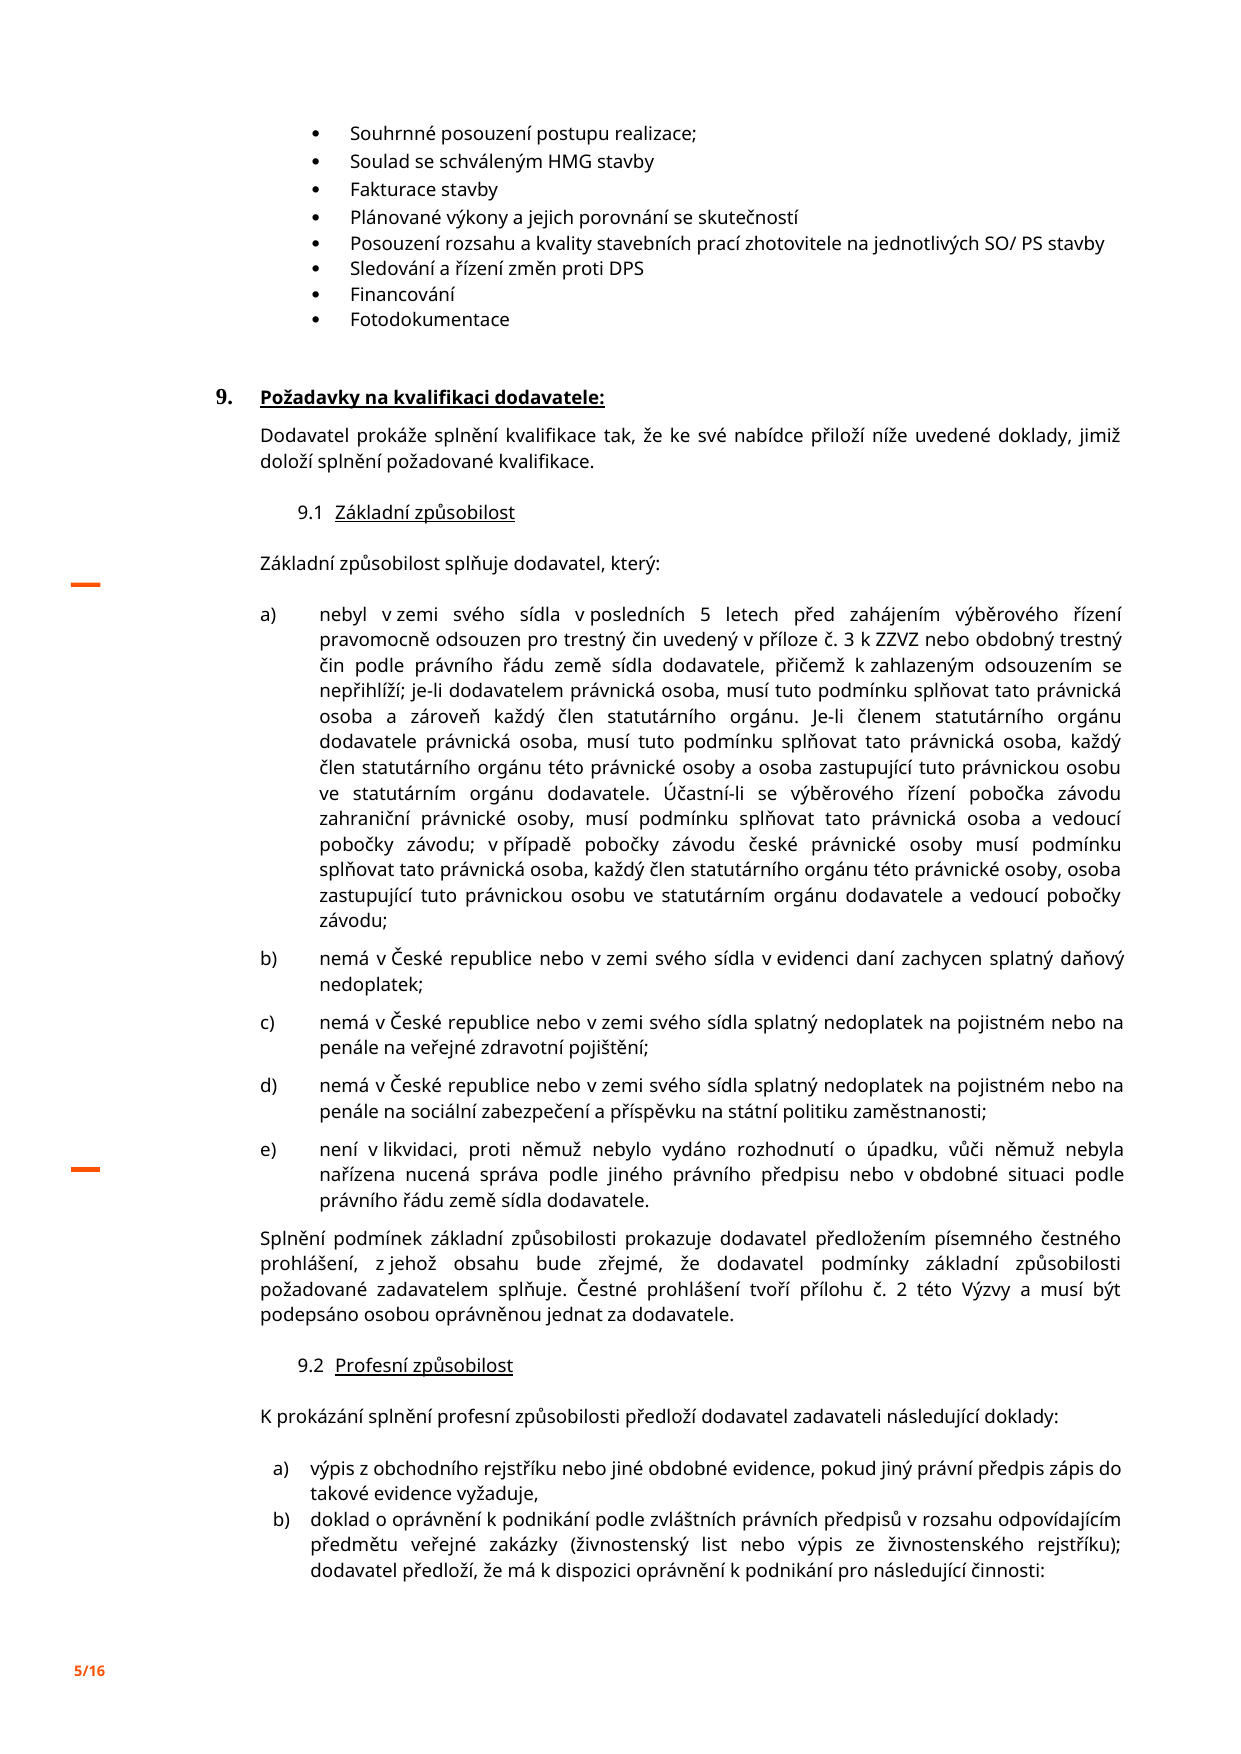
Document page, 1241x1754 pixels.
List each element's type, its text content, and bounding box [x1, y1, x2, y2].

text e) není v likvidaci, proti němuž nebylo vydáno rozhodnutí o úpadku, vůči němuž nebyla nařízena nucená správa podle jiného právního předpisu nebo v obdobné situaci podle právního řádu země sídla dodavatele. [260, 1136, 1124, 1213]
list Posouzení rozsahu a kvality stavebních prací zhotovitele na jednotlivých SO/ PS stavby [312, 230, 1122, 256]
list výpis z obchodního rejstříku nebo jiné obdobné evidence, pokud jiný právní předpis zápis do takové evidence vyžaduje, [273, 1455, 1122, 1506]
list Fakturace stavby [312, 177, 1122, 202]
text Základní způsobilost splňuje dodavatel, který: [216, 550, 1122, 576]
text Splnění podmínek základní způsobilosti prokazuje dodavatel předložením písemného čestného prohlášení, z jehož obsahu bude zřejmé, že dodavatel podmínky základní způsobilosti požadované zadavatelem splňuje. Čestné prohlášení tvoří přílohu č. 2 této Výzvy a musí být podepsáno osobou oprávněnou jednat za dodavatele. [260, 1225, 1122, 1327]
list Sledování a řízení změn proti DPS [312, 256, 1122, 281]
text a) nebyl v zemi svého sídla v posledních 5 letech před zahájením výběrového řízení pravomocně odsouzen pro trestný čin uvedený v příloze č. 3 k ZZVZ nebo obdobný trestný čin podle právního řádu země sídla dodavatele, přičemž k zahlazeným odsouzením se nepřihlíží; je-li dodavatelem právnická osoba, musí tuto podmínku splňovat tato právnická osoba a zároveň každý člen statutárního orgánu. Je-li členem statutárního orgánu dodavatele právnická osoba, musí tuto podmínku splňovat tato právnická osoba, každý člen statutárního orgánu této právnické osoby a osoba zastupující tuto právnickou osobu ve statutárním orgánu dodavatele. Účastní-li se výběrového řízení pobočka závodu zahraniční právnické osoby, musí podmínku splňovat tato právnická osoba a vedoucí pobočky závodu; v případě pobočky závodu české právnické osoby musí podmínku splňovat tato právnická osoba, každý člen statutárního orgánu této právnické osoby, osoba zastupující tuto právnickou osobu ve statutárním orgánu dodavatele a vedoucí pobočky závodu; [260, 601, 1122, 933]
list Souhrnné posouzení postupu realizace; [312, 121, 1122, 146]
list doklad o oprávnění k podnikání podle zvláštních právních předpisů v rozsahu odpovídajícím předmětu veřejné zakázky (živnostenský list nebo výpis ze živnostenského rejstříku); dodavatel předloží, že má k dispozici oprávnění k podnikání pro následující činnosti: [273, 1506, 1122, 1582]
list Základní způsobilost [297, 499, 1122, 525]
text K prokázání splnění profesní způsobilosti předloží dodavatel zadavateli následující doklady: [260, 1404, 1122, 1429]
text b) nemá v České republice nebo v zemi svého sídla v evidenci daní zachycen splatný daňový nedoplatek; [260, 946, 1124, 997]
text Dodavatel prokáže splnění kvalifikace tak, že ke své nabídce přiloží níže uvedené doklady, jimiž doloží splnění požadované kvalifikace. [260, 423, 1122, 474]
list Financování [312, 281, 1122, 307]
list Fotodokumentace [312, 307, 1122, 332]
text d) nemá v České republice nebo v zemi svého sídla splatný nedoplatek na pojistném nebo na penále na sociální zabezpečení a příspěvku na státní politiku zaměstnanosti; [260, 1073, 1124, 1124]
list Profesní způsobilost [297, 1353, 1122, 1378]
text c) nemá v České republice nebo v zemi svého sídla splatný nedoplatek na pojistném nebo na penále na veřejné zdravotní pojištění; [260, 1009, 1124, 1060]
list Soulad se schváleným HMG stavby [312, 149, 1122, 174]
list Požadavky na kvalifikaci dodavatele: [216, 383, 1122, 410]
list Plánované výkony a jejich porovnání se skutečností [312, 205, 1122, 230]
